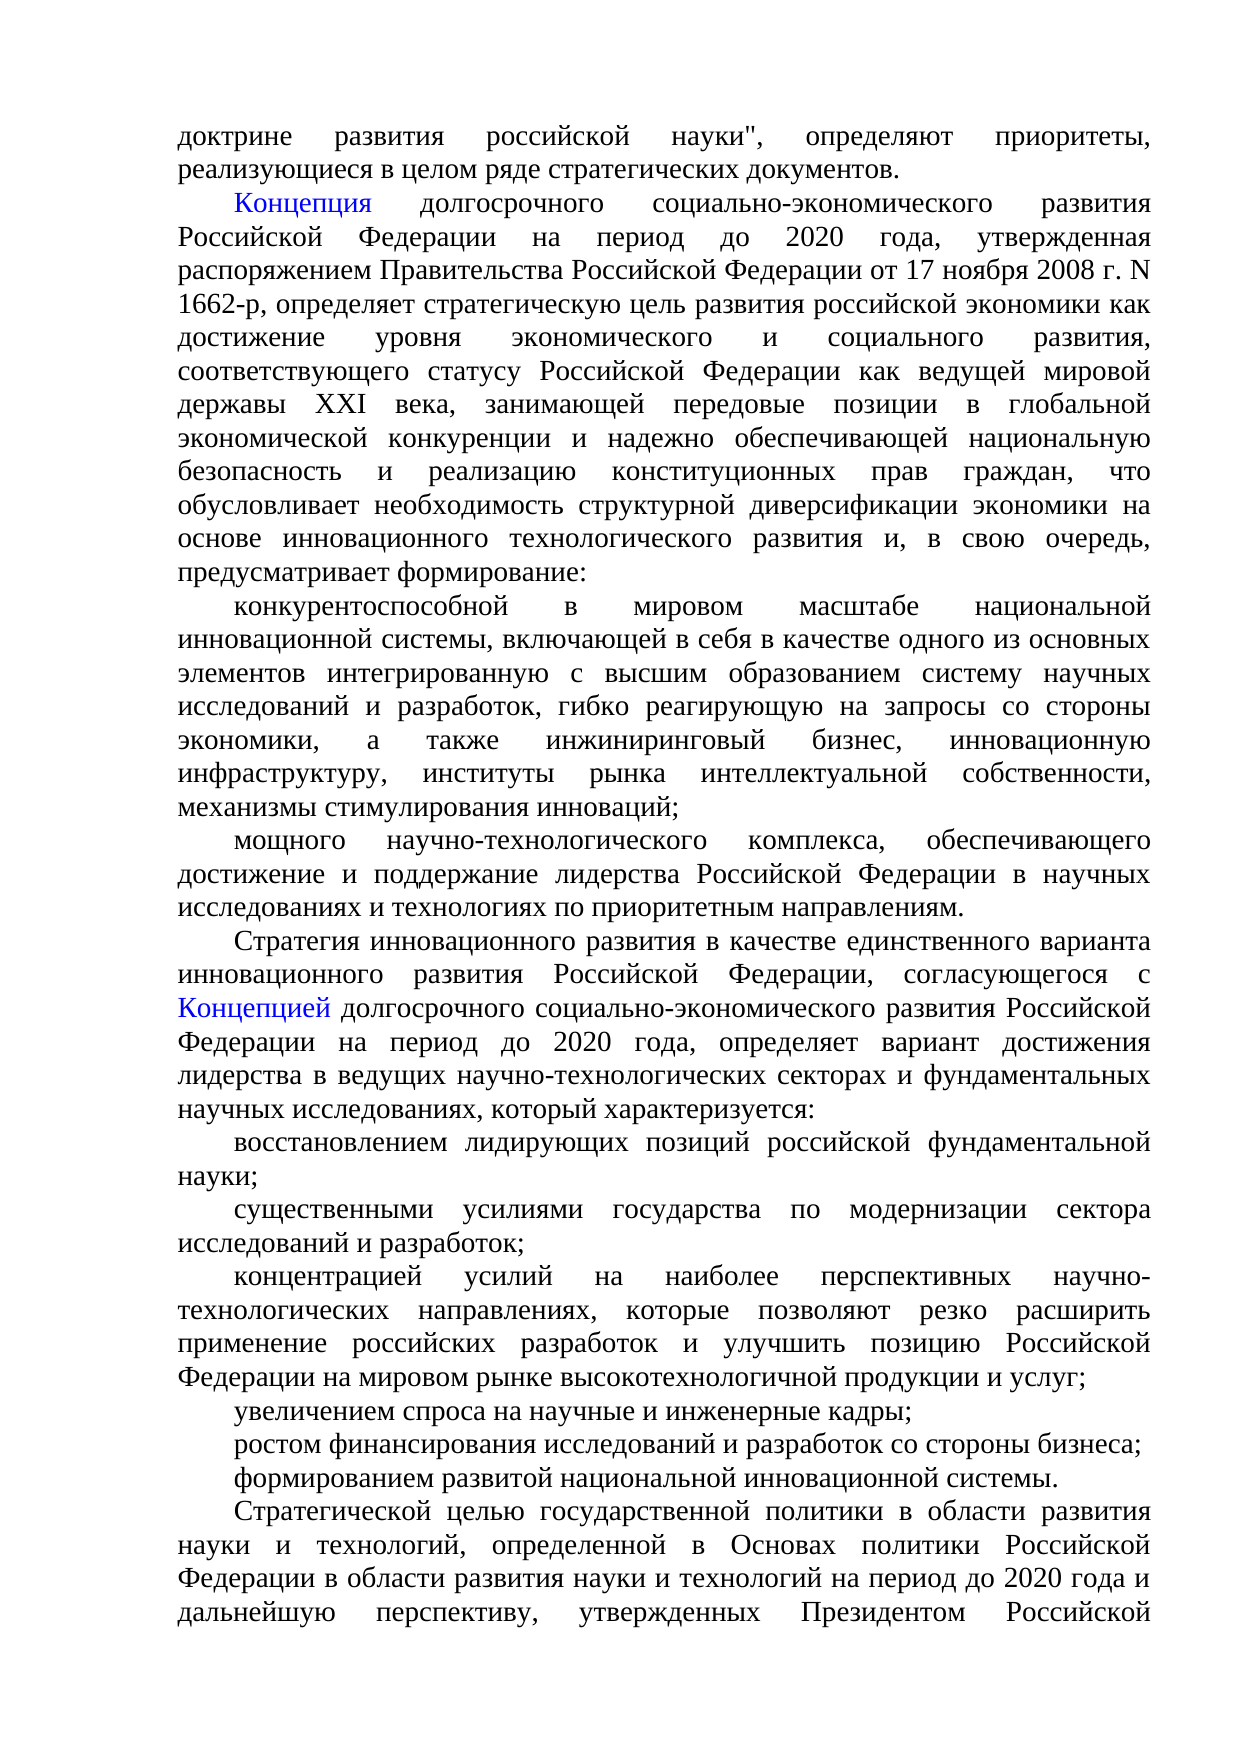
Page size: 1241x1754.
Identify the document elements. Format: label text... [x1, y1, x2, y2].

text ростом финансирования исследований и разработок со стороны бизнеса; [177, 1426, 1152, 1460]
text Стратегия инновационного развития в качестве единственного варианта инновационного развития Российской Федерации, согласующегося с Концепцией долгосрочного социально-экономического развития Российской Федерации на период до 2020 года, определяет вариант достижения лидерства в ведущих научно-технологических секторах и фундаментальных научных исследованиях, который характеризуется: [177, 923, 1152, 1124]
text конкурентоспособной в мировом масштабе национальной инновационной системы, включающей в себя в качестве одного из основных элементов интегрированную с высшим образованием систему научных исследований и разработок, гибко реагирующую на запросы со стороны экономики, а также инжиниринговый бизнес, инновационную инфраструктуру, институты рынка интеллектуальной собственности, механизмы стимулирования инноваций; [177, 588, 1152, 822]
text мощного научно-технологического комплекса, обеспечивающего достижение и поддержание лидерства Российской Федерации в научных исследованиях и технологиях по приоритетным направлениям. [177, 822, 1152, 923]
text формированием развитой национальной инновационной системы. [177, 1460, 1152, 1493]
text Концепция долгосрочного социально-экономического развития Российской Федерации на период до 2020 года, утвержденная распоряжением Правительства Российской Федерации от 17 ноября 2008 г. N 1662-р, определяет стратегическую цель развития российской экономики как достижение уровня экономического и социального развития, соответствующего статусу Российской Федерации как ведущей мировой державы XXI века, занимающей передовые позиции в глобальной экономической конкуренции и надежно обеспечивающей национальную безопасность и реализацию конституционных прав граждан, что обусловливает необходимость структурной диверсификации экономики на основе инновационного технологического развития и, в свою очередь, предусматривает формирование: [177, 185, 1152, 588]
text существенными усилиями государства по модернизации сектора исследований и разработок; [177, 1191, 1152, 1258]
text восстановлением лидирующих позиций российской фундаментальной науки; [177, 1124, 1152, 1191]
text концентрацией усилий на наиболее перспективных научно-технологических направлениях, которые позволяют резко расширить применение российских разработок и улучшить позицию Российской Федерации на мировом рынке высокотехнологичной продукции и услуг; [177, 1258, 1152, 1393]
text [177, 118, 1152, 185]
text увеличением спроса на научные и инженерные кадры; [177, 1393, 1152, 1426]
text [177, 1493, 1152, 1627]
